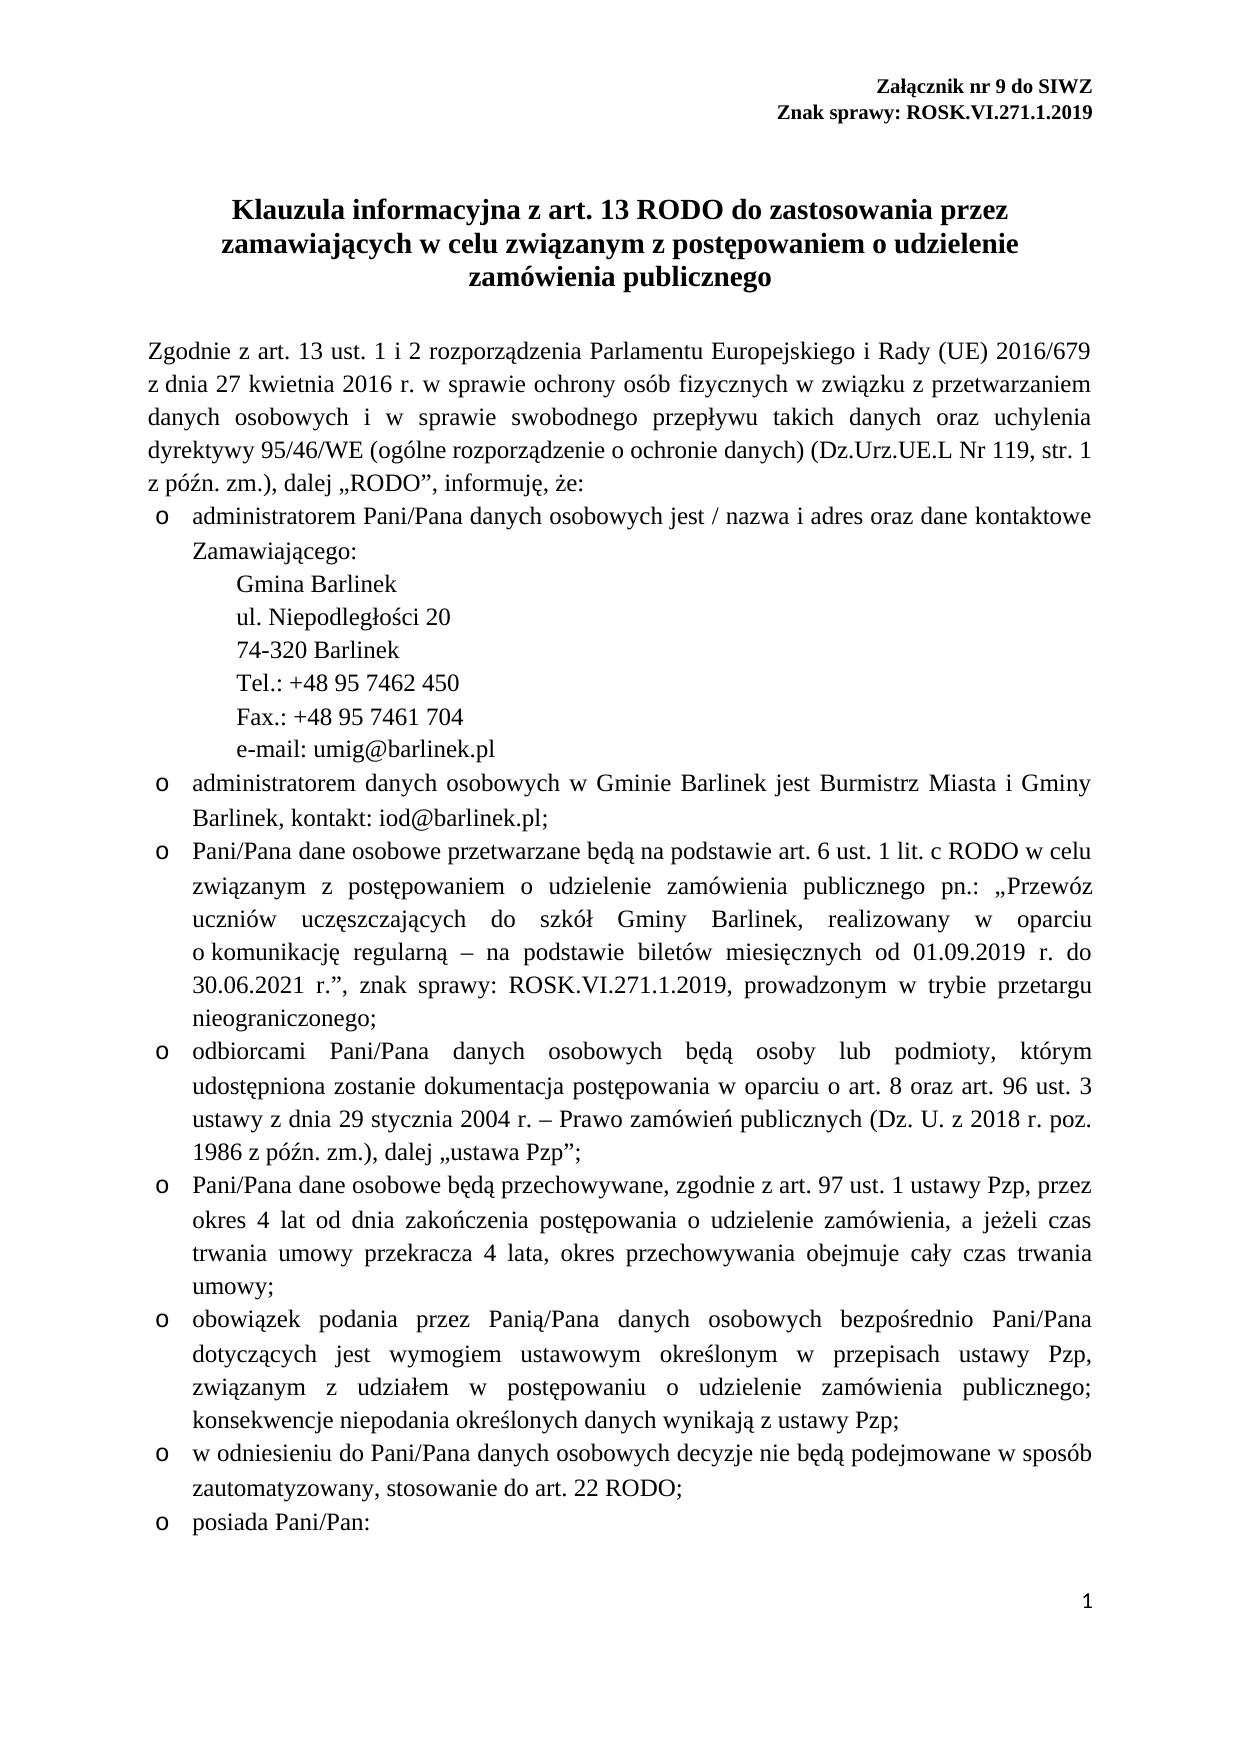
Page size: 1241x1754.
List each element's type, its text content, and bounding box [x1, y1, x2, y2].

list w odniesieniu do Pani/Pana danych osobowych decyzje nie będą podejmowane w sposób zautomatyzowany, stosowanie do art. 22 RODO; [154, 1438, 1093, 1502]
list obowiązek podania przez Panią/Pana danych osobowych bezpośrednio Pani/Pana dotyczących jest wymogiem ustawowym określonym w przepisach ustawy Pzp, związanym z udziałem w postępowaniu o udzielenie zamówienia publicznego; konsekwencje niepodania określonych danych wynikają z ustawy Pzp; [154, 1304, 1093, 1434]
list administratorem danych osobowych w Gminie Barlinek jest Burmistrz Miasta i Gminy Barlinek, kontakt: iod@barlinek.pl; [154, 768, 1093, 831]
text e-mail: umig@barlinek.pl [236, 734, 1093, 763]
text Fax.: +48 95 7461 704 [236, 702, 1093, 730]
text ul. Niepodległości 20 [236, 602, 1093, 631]
text Tel.: +48 95 7462 450 [236, 668, 1093, 697]
list posiada Pani/Pan: [154, 1507, 1093, 1537]
list administratorem Pani/Pana danych osobowych jest / nazwa i adres oraz dane kontaktowe Zamawiającego: [154, 501, 1093, 565]
text Zgodnie z art. 13 ust. 1 i 2 rozporządzenia Parlamentu Europejskiego i Rady (UE) 2016/679 z dnia 27 kwietnia 2016 r. w sprawie ochrony osób fizycznych w związku z przetwarzaniem danych osobowych i w sprawie swobodnego przepływu takich danych oraz uchylenia dyrektywy 95/46/WE (ogólne rozporządzenie o ochronie danych) (Dz.Urz.UE.L Nr 119, str. 1 z późn. zm.), dalej „RODO”, informuję, że: [148, 336, 1093, 497]
text 74-320 Barlinek [236, 636, 1093, 664]
text Gmina Barlinek [236, 569, 1093, 598]
list Pani/Pana dane osobowe będą przechowywane, zgodnie z art. 97 ust. 1 ustawy Pzp, przez okres 4 lat od dnia zakończenia postępowania o udzielenie zamówienia, a jeżeli czas trwania umowy przekracza 4 lata, okres przechowywania obejmuje cały czas trwania umowy; [154, 1170, 1093, 1300]
list Klauzula informacyjna z art. 13 RODO do zastosowania przez zamawiających w celu związanym z postępowaniem o udzielenie zamówienia publicznego [148, 192, 1093, 293]
list Pani/Pana dane osobowe przetwarzane będą na podstawie art. 6 ust. 1 lit. c RODO w celu związanym z postępowaniem o udzielenie zamówienia publicznego pn.: „Przewóz uczniów uczęszczających do szkół Gminy Barlinek, realizowany w oparciu o komunikację regularną – na podstawie biletów miesięcznych od 01.09.2019 r. do 30.06.2021 r.”, znak sprawy: ROSK.VI.271.1.2019, prowadzonym w trybie przetargu nieograniczonego; [154, 836, 1093, 1032]
list odbiorcami Pani/Pana danych osobowych będą osoby lub podmioty, którym udostępniona zostanie dokumentacja postępowania w oparciu o art. 8 oraz art. 96 ust. 3 ustawy z dnia 29 stycznia 2004 r. – Prawo zamówień publicznych (Dz. U. z 2018 r. poz. 1986 z późn. zm.), dalej „ustawa Pzp”; [154, 1036, 1093, 1166]
